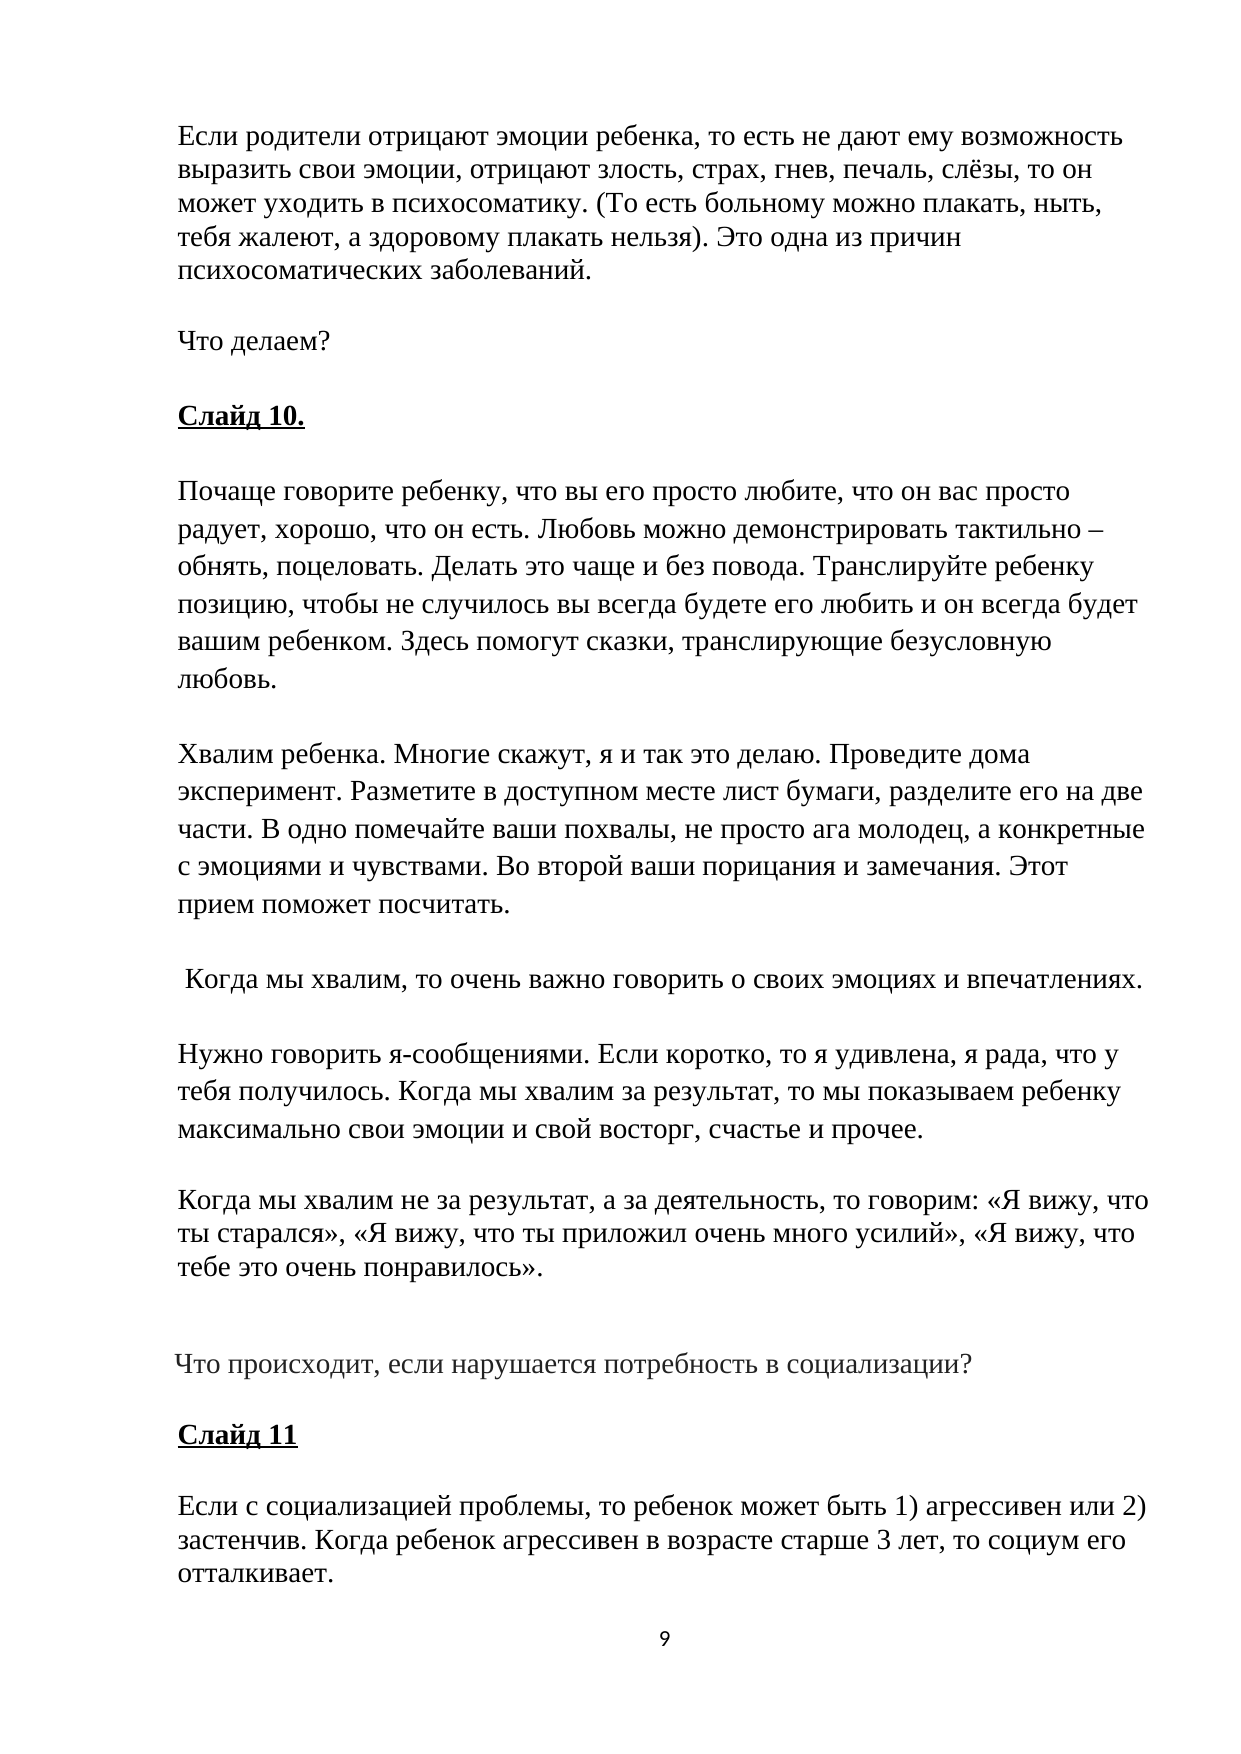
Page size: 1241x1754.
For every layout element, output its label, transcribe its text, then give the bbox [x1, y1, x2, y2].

text Если родители отрицают эмоции ребенка, то есть не дают ему возможность выразить свои эмоции, отрицают злость, страх, гнев, печаль, слёзы, то он может уходить в психосоматику. (То есть больному можно плакать, ныть, тебя жалеют, а здоровому плакать нельзя). Это одна из причин психосоматических заболеваний. [177, 118, 1152, 286]
text Что делаем? [177, 323, 1152, 357]
text Почаще говорите ребенку, что вы его просто любите, что он вас просто радует, хорошо, что он есть. Любовь можно демонстрировать тактильно – обнять, поцеловать. Делать это чаще и без повода. Транслируйте ребенку позицию, чтобы не случилось вы всегда будете его любить и он всегда будет вашим ребенком. Здесь помогут сказки, транслирующие безусловную любовь. [177, 469, 1152, 694]
text Если с социализацией проблемы, то ребенок может быть 1) агрессивен или 2) застенчив. Когда ребенок агрессивен в возрасте старше 3 лет, то социум его отталкивает. [177, 1488, 1152, 1589]
text Слайд 11 [177, 1417, 1152, 1451]
text Когда мы хвалим не за результат, а за деятельность, то говорим: «Я вижу, что ты старался», «Я вижу, что ты приложил очень много усилий», «Я вижу, что тебе это очень понравилось». [177, 1182, 1152, 1282]
text Что происходит, если нарушается потребность в социализации? [174, 1345, 1152, 1380]
text Когда мы хвалим, то очень важно говорить о своих эмоциях и впечатлениях. [177, 957, 1152, 994]
text Нужно говорить я-сообщениями. Если коротко, то я удивлена, я рада, что у тебя получилось. Когда мы хвалим за результат, то мы показываем ребенку максимально свои эмоции и свой восторг, счастье и прочее. [177, 1032, 1152, 1144]
text Хвалим ребенка. Многие скажут, я и так это делаю. Проведите дома эксперимент. Разметите в доступном месте лист бумаги, разделите его на две части. В одно помечайте ваши похвалы, не просто ага молодец, а конкретные с эмоциями и чувствами. Во второй ваши порицания и замечания. Этот прием поможет посчитать. [177, 732, 1152, 919]
text Слайд 10. [177, 394, 1152, 432]
